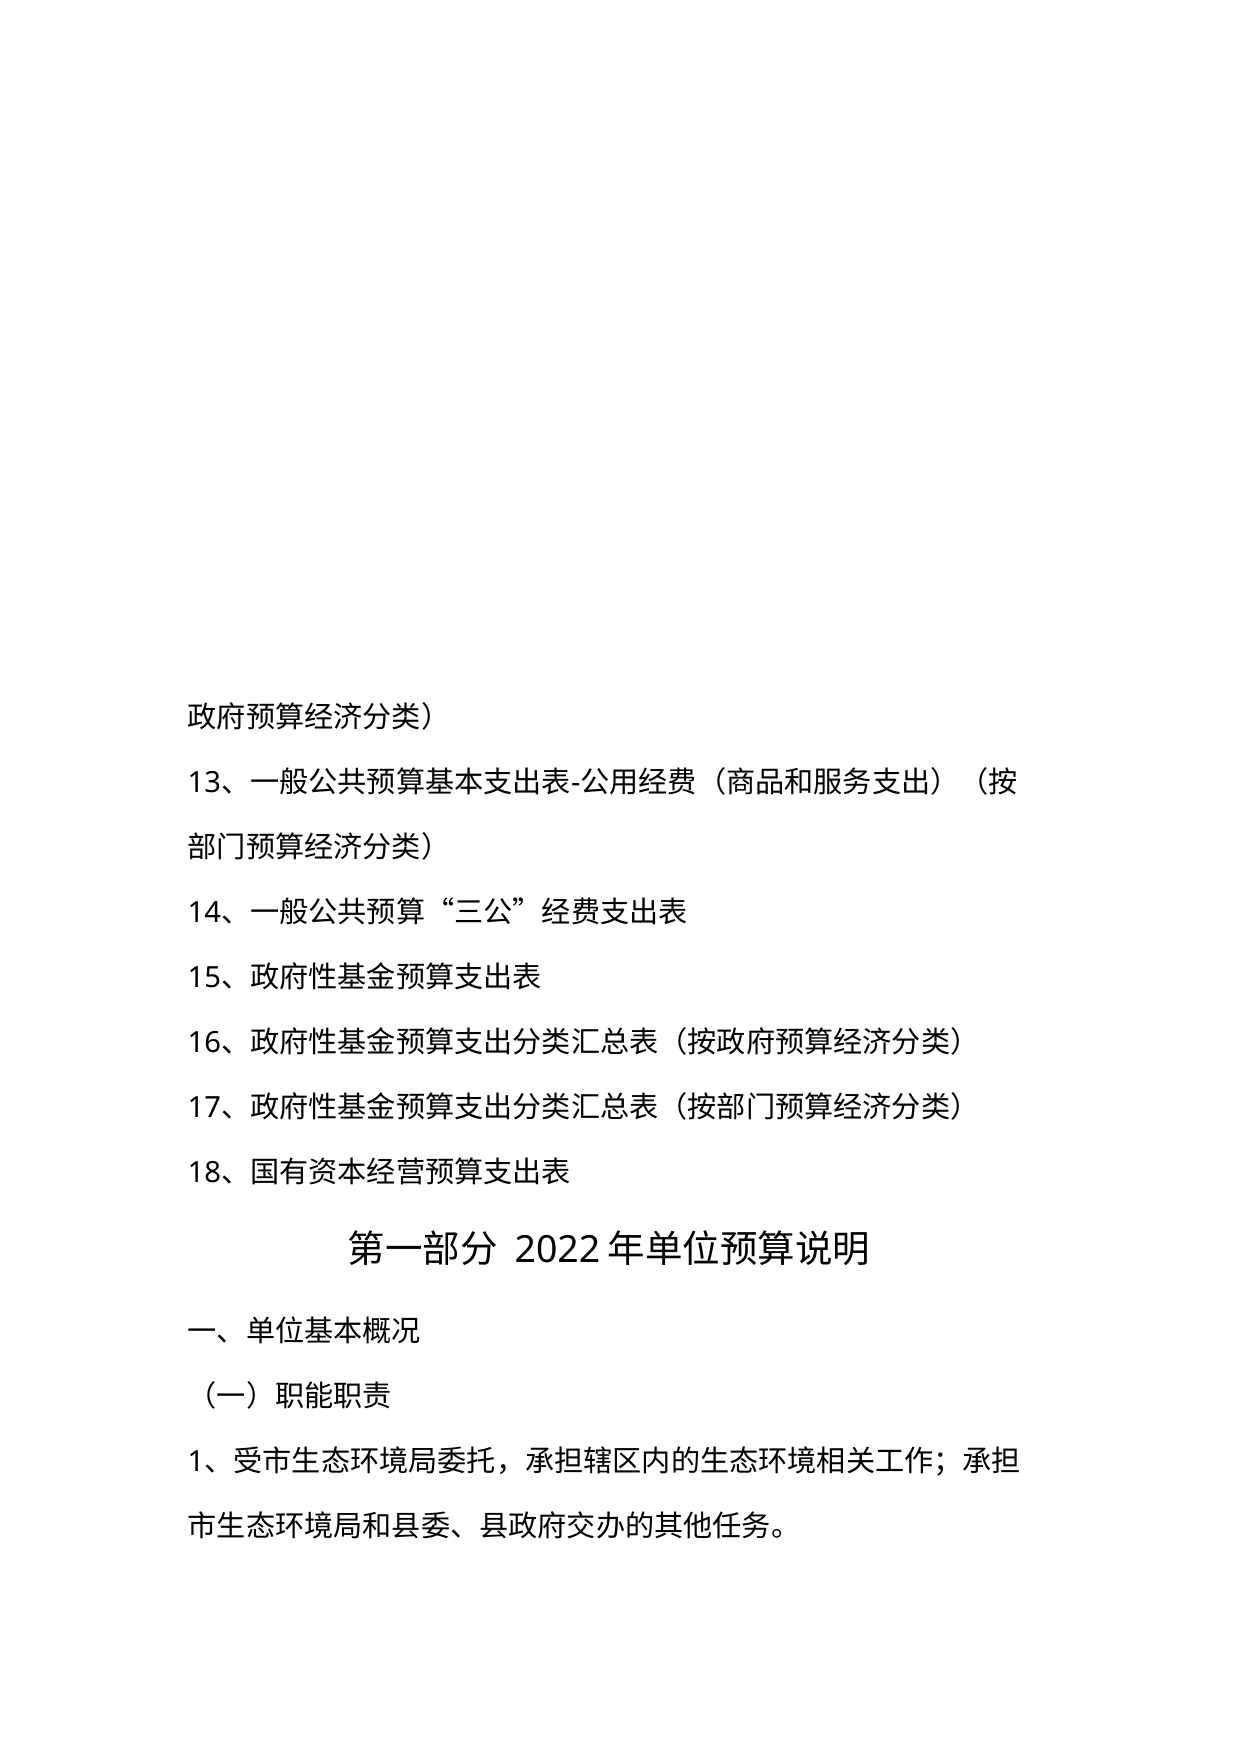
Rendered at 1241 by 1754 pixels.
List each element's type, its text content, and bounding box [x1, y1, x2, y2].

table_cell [176, 1290, 1041, 1563]
table_cell 第一部分 2022年单位预算说明 [176, 1202, 1041, 1289]
